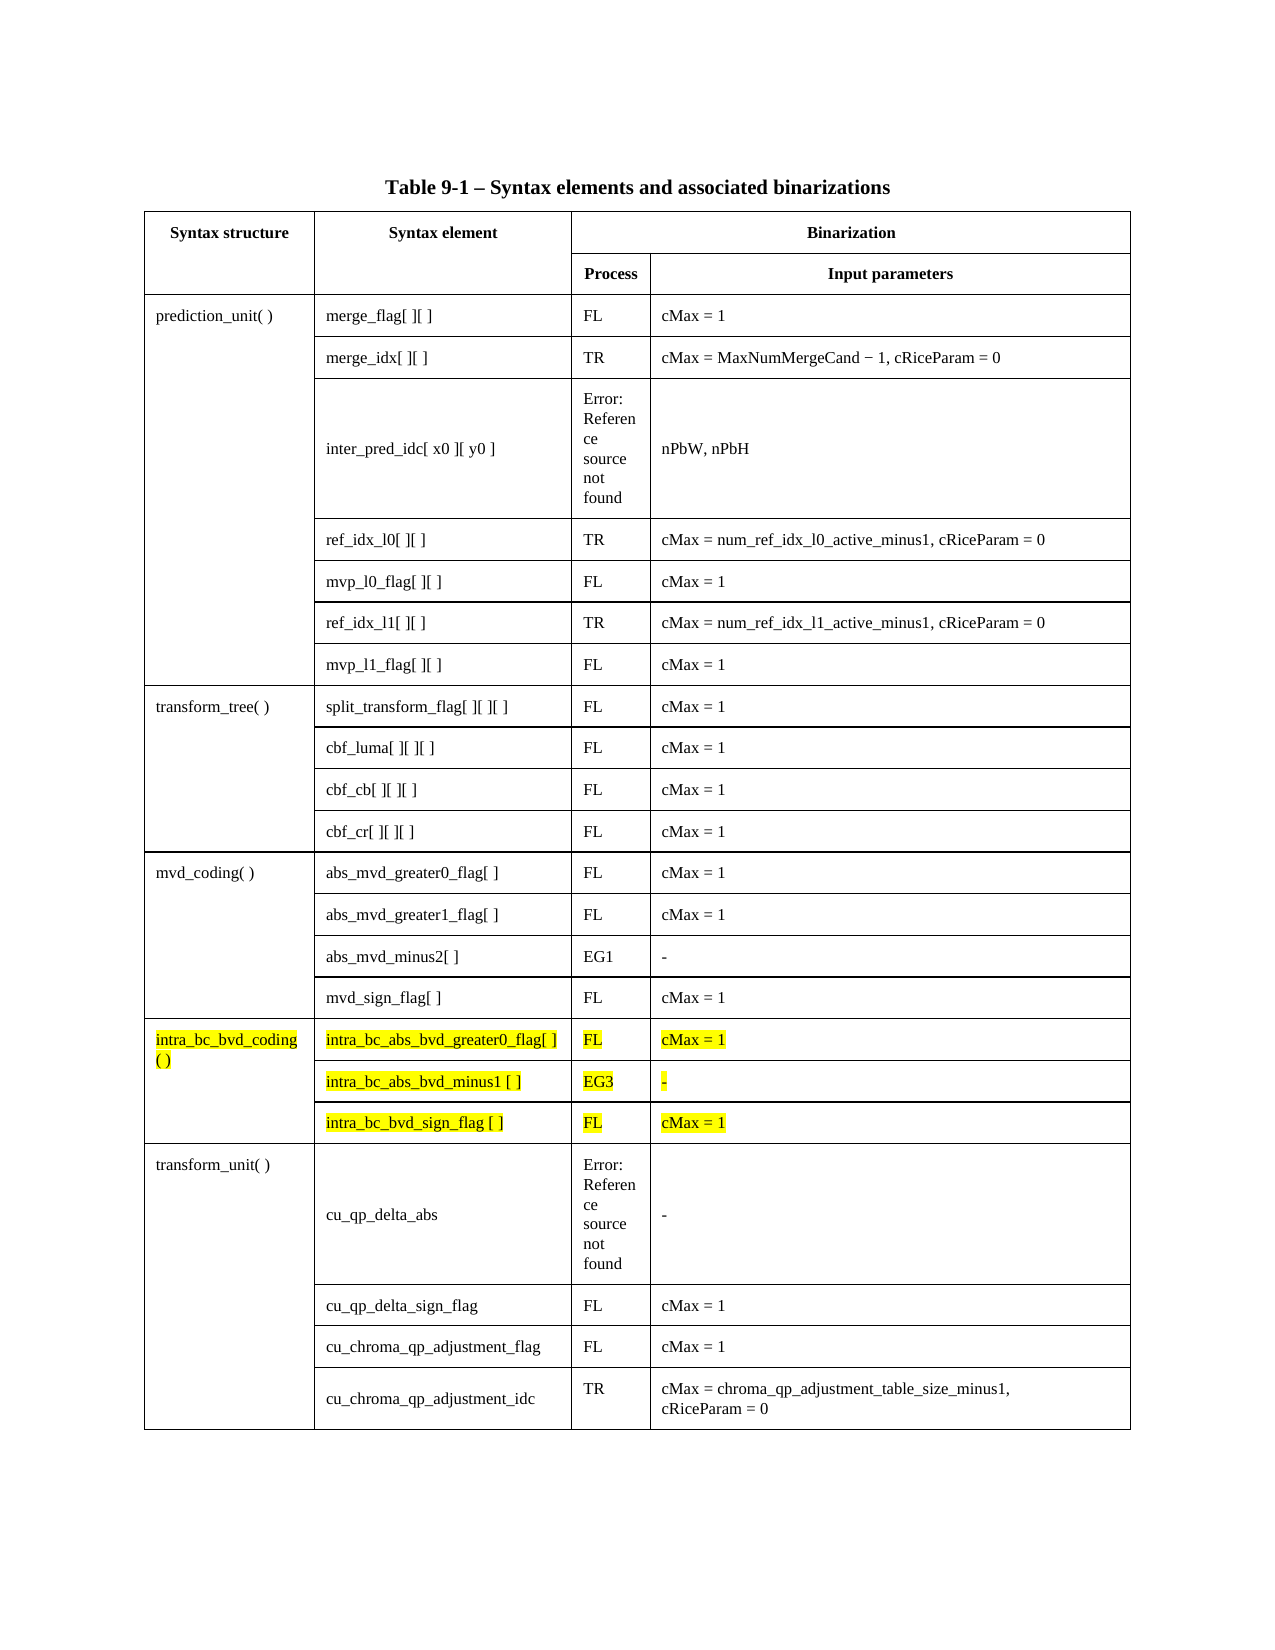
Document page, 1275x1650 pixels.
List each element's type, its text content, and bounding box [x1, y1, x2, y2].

table_cell mvd_coding( ) [145, 853, 314, 1018]
table_cell cMax = 1 [651, 853, 1130, 893]
table_cell Process [572, 254, 650, 294]
table_cell EG3 [572, 1061, 650, 1101]
table_cell inter_pred_idc[ x0 ][ y0 ] [315, 379, 571, 518]
table_cell cu_chroma_qp_adjustment_idc [315, 1368, 571, 1428]
table_cell Binarization [572, 212, 1130, 252]
table_cell cbf_cr[ ][ ][ ] [315, 811, 571, 851]
table_cell FL [572, 1103, 650, 1143]
table_cell FL [572, 978, 650, 1018]
table_cell cMax = 1 [651, 1019, 1130, 1060]
table_cell intra_bc_bvd_coding ( ) [145, 1019, 314, 1143]
table_cell cMax = 1 [651, 769, 1130, 810]
table_cell FL [572, 728, 650, 768]
table_cell cMax = num_ref_idx_l0_active_minus1, cRiceParam = 0 [651, 519, 1130, 560]
table_cell split_transform_flag[ ][ ][ ] [315, 686, 571, 726]
table_cell cMax = 1 [651, 295, 1130, 336]
table_cell intra_bc_abs_bvd_greater0_flag[ ] [315, 1019, 571, 1060]
table_cell mvp_l0_flag[ ][ ] [315, 561, 571, 601]
table_cell cMax = 1 [651, 728, 1130, 768]
table_cell intra_bc_bvd_sign_flag [ ] [315, 1103, 571, 1143]
table_cell FL [572, 1326, 650, 1367]
table_cell nPbW, nPbH [651, 379, 1130, 518]
table_cell FL [572, 894, 650, 935]
table_cell FL [572, 561, 650, 601]
table_cell FL [572, 1019, 650, 1060]
table_cell cMax = num_ref_idx_l1_active_minus1, cRiceParam = 0 [651, 603, 1130, 643]
table_cell TR [572, 603, 650, 643]
table_cell cMax = 1 [651, 811, 1130, 851]
table_cell cMax = 1 [651, 1103, 1130, 1143]
table_cell cbf_cb[ ][ ][ ] [315, 769, 571, 810]
table_cell transform_unit( ) [145, 1144, 314, 1428]
table_cell merge_flag[ ][ ] [315, 295, 571, 336]
table_cell TR [572, 337, 650, 377]
table_cell FL [572, 853, 650, 893]
table_cell cMax = MaxNumMergeCand − 1, cRiceParam = 0 [651, 337, 1130, 377]
table_cell FL [572, 686, 650, 726]
table_cell FL [572, 811, 650, 851]
table_cell EG1 [572, 936, 650, 976]
table_cell TR [572, 519, 650, 560]
table_cell - [651, 936, 1130, 976]
table_cell cMax = 1 [651, 1285, 1130, 1325]
table_cell ref_idx_l0[ ][ ] [315, 519, 571, 560]
table_cell cMax = 1 [651, 894, 1130, 935]
table_cell intra_bc_abs_bvd_minus1 [ ] [315, 1061, 571, 1101]
table_cell FL [572, 1285, 650, 1325]
table_cell abs_mvd_greater1_flag[ ] [315, 894, 571, 935]
table_cell abs_mvd_minus2[ ] [315, 936, 571, 976]
table_cell abs_mvd_greater0_flag[ ] [315, 853, 571, 893]
table_cell - [651, 1061, 1130, 1101]
table_cell Input parameters [651, 254, 1130, 294]
table_cell FL [572, 644, 650, 685]
table_cell merge_idx[ ][ ] [315, 337, 571, 377]
table_cell cbf_luma[ ][ ][ ] [315, 728, 571, 768]
table_cell TR [572, 1368, 650, 1428]
table_cell mvp_l1_flag[ ][ ] [315, 644, 571, 685]
table_cell FL [572, 769, 650, 810]
table_cell cMax = 1 [651, 1326, 1130, 1367]
table_cell cu_qp_delta_abs [315, 1144, 571, 1284]
table_cell Syntax element [315, 212, 571, 294]
table_cell cMax = 1 [651, 978, 1130, 1018]
table_cell cMax = 1 [651, 644, 1130, 685]
table_cell - [651, 1144, 1130, 1284]
table_cell cu_chroma_qp_adjustment_flag [315, 1326, 571, 1367]
table_cell transform_tree( ) [145, 686, 314, 851]
table_cell cu_qp_delta_sign_flag [315, 1285, 571, 1325]
table_cell FL [572, 295, 650, 336]
table_cell prediction_unit( ) [145, 295, 314, 685]
table_cell ref_idx_l1[ ][ ] [315, 603, 571, 643]
table_cell cMax = chroma_qp_adjustment_table_size_minus1, cRiceParam = 0 [651, 1368, 1130, 1428]
table_cell cMax = 1 [651, 561, 1130, 601]
table_cell cMax = 1 [651, 686, 1130, 726]
table_cell Syntax structure [145, 212, 314, 294]
table_cell mvd_sign_flag[ ] [315, 978, 571, 1018]
